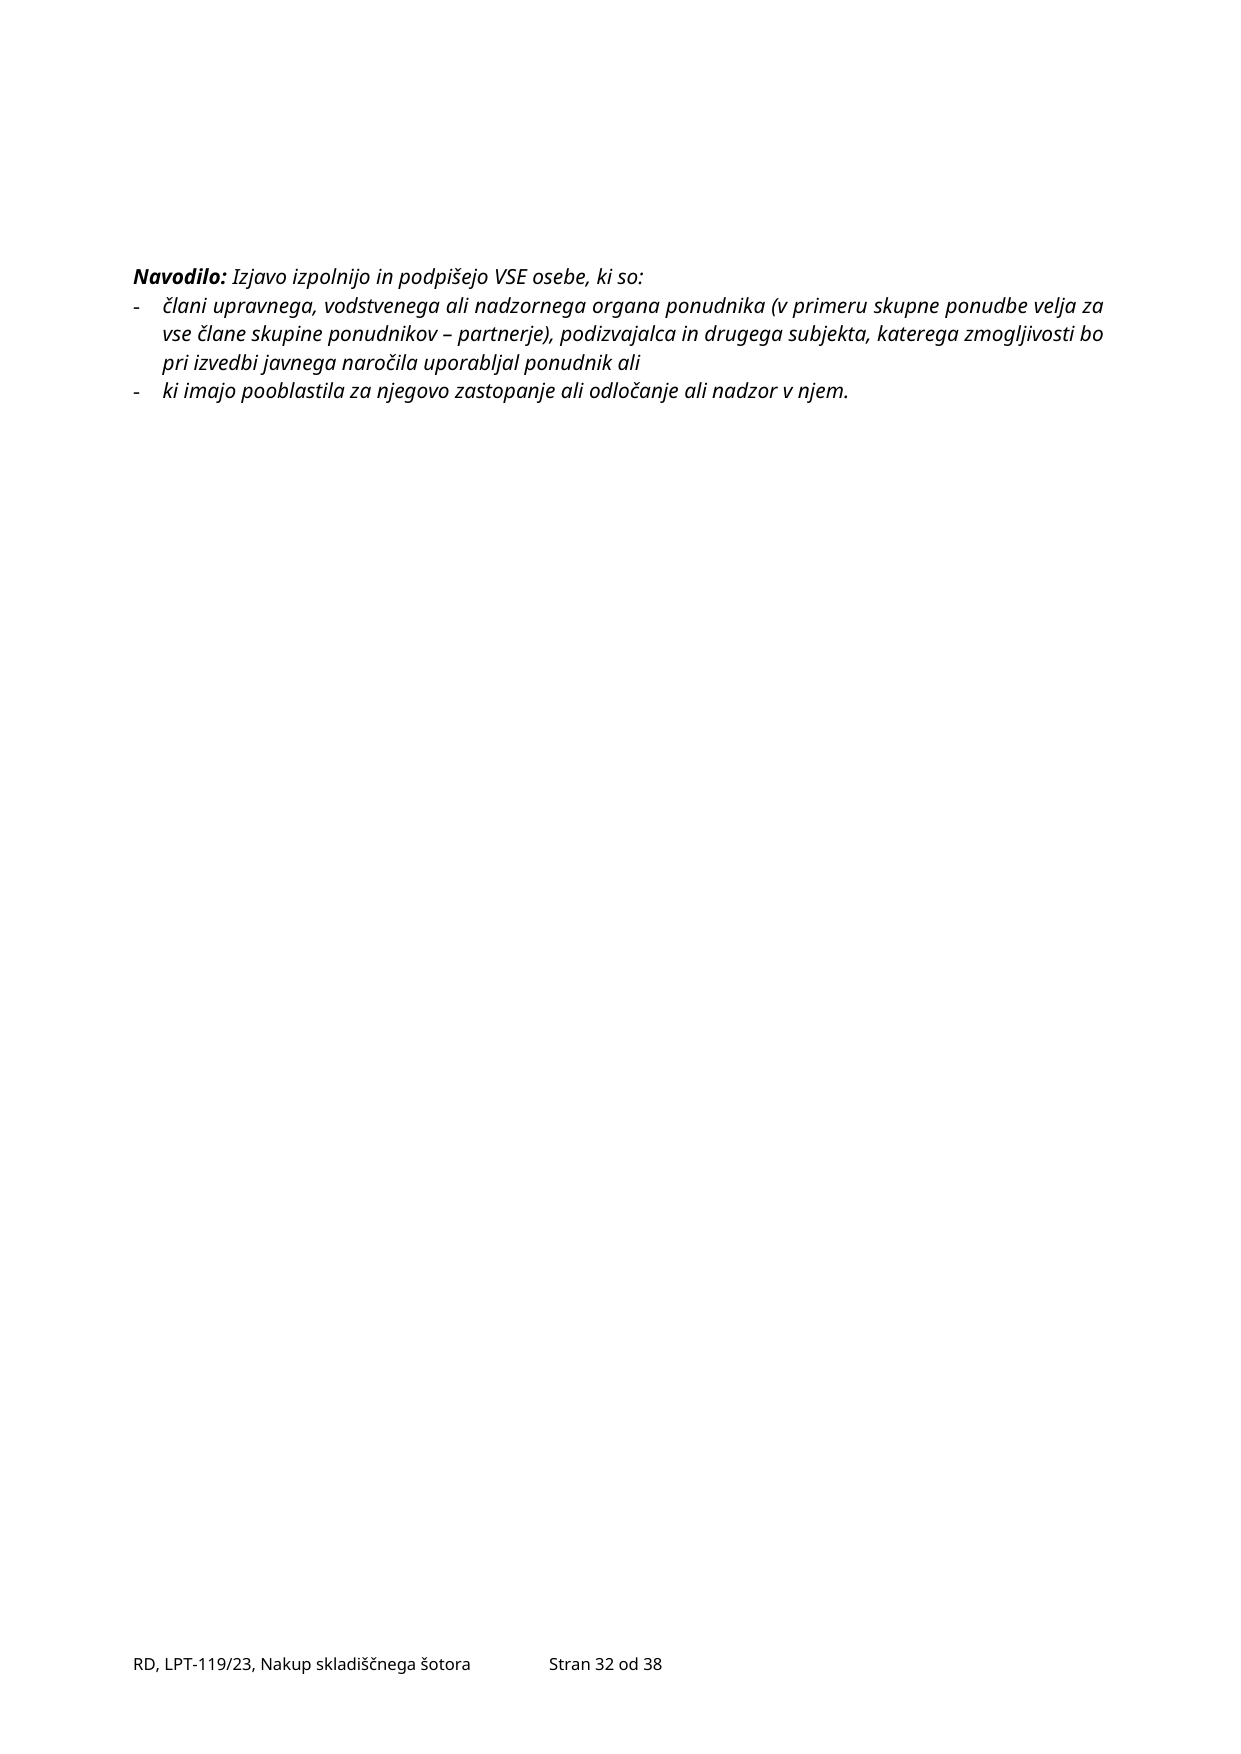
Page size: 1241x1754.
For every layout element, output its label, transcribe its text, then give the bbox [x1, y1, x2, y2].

list ki imajo pooblastila za njegovo zastopanje ali odločanje ali nadzor v njem. [133, 376, 1107, 405]
text Navodilo: Izjavo izpolnijo in podpišejo VSE osebe, ki so: [133, 262, 1107, 291]
list člani upravnega, vodstvenega ali nadzornega organa ponudnika (v primeru skupne ponudbe velja za vse člane skupine ponudnikov – partnerje), podizvajalca in drugega subjekta, katerega zmogljivosti bo pri izvedbi javnega naročila uporabljal ponudnik ali [133, 291, 1107, 376]
